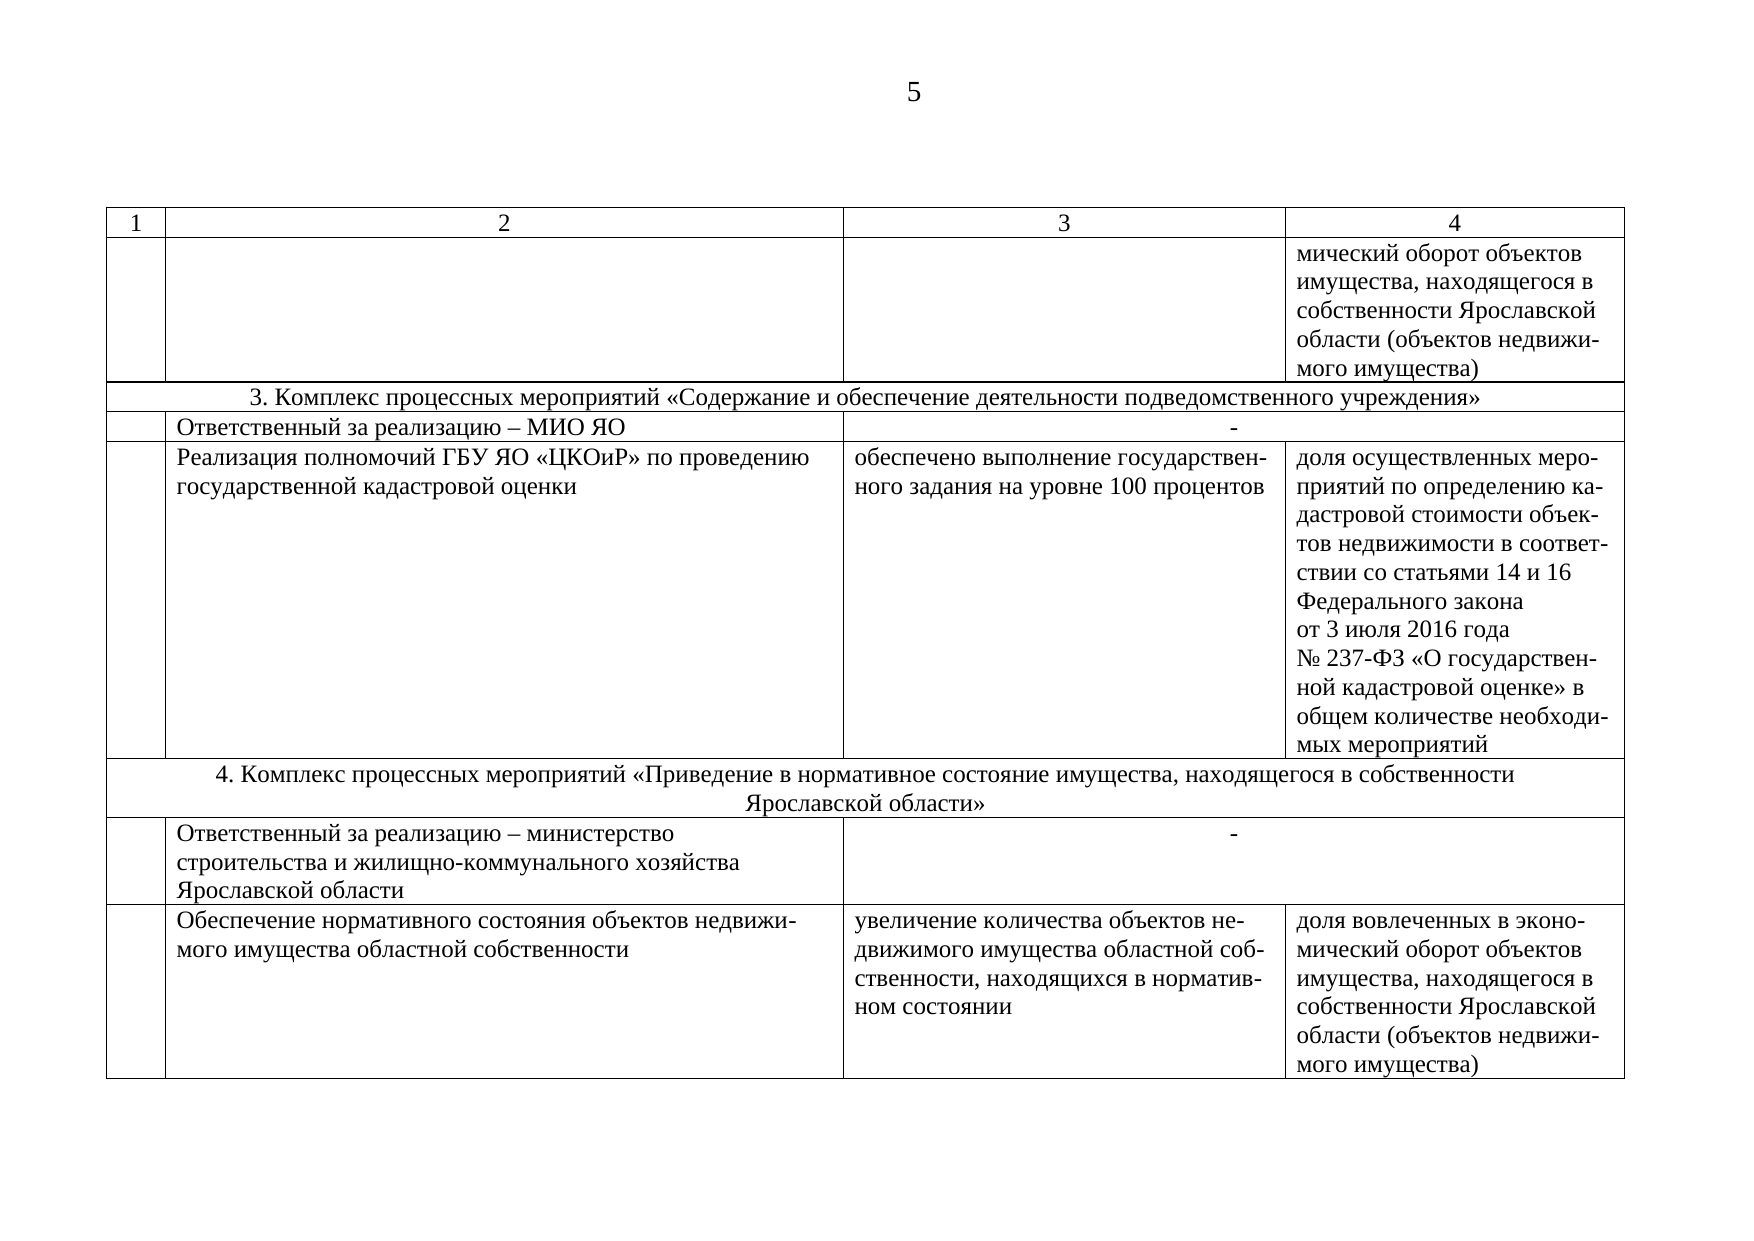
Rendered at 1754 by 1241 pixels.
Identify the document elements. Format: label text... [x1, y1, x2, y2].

table_cell [107, 905, 165, 1078]
table_cell - [844, 818, 1624, 904]
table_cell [1286, 238, 1624, 381]
table_cell [107, 818, 165, 904]
table_cell [107, 442, 165, 758]
table_cell - [844, 412, 1624, 441]
table_cell доля вовлеченных в экономический оборот объектов имущества, находящегося в собственности Ярославской области (объектов недвижимого имущества) [1286, 905, 1624, 1078]
table_header 4 [1286, 208, 1624, 237]
table_cell Ответственный за реализацию – МИО ЯО [166, 412, 843, 441]
table_cell 4. Комплекс процессных мероприятий «Приведение в нормативное состояние имущества, находящегося в собственности Ярославской области» [107, 759, 1624, 817]
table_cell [844, 238, 1285, 381]
table_cell Обеспечение нормативного состояния объектов недвижимого имущества областной собственности [166, 905, 843, 1078]
table_cell увеличение количества объектов недвижимого имущества областной собственности, находящихся в нормативном состоянии [844, 905, 1285, 1078]
table_cell обеспечено выполнение государственного задания на уровне 100 процентов [844, 442, 1285, 758]
table_header 1 [107, 208, 165, 237]
table_header 2 [166, 208, 843, 237]
table_cell Реализация полномочий ГБУ ЯО «ЦКОиР» по проведению государственной кадастровой оценки [166, 442, 843, 758]
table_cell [166, 238, 843, 381]
table_cell 3. Комплекс процессных мероприятий «Содержание и обеспечение деятельности подведомственного учреждения» [107, 383, 1624, 411]
table_header 3 [844, 208, 1285, 237]
table_cell [107, 238, 165, 381]
table_cell Ответственный за реализацию – министерство строительства и жилищно-коммунального хозяйства Ярославской области [166, 818, 843, 904]
table_cell доля осуществленных мероприятий по определению кадастровой стоимости объектов недвижимости в соответствии со статьями 14 и 16 Федерального закона от 3 июля 2016 года № 237-ФЗ «О государственной кадастровой оценке» в общем количестве необходимых мероприятий [1286, 442, 1624, 758]
table_cell [107, 412, 165, 441]
